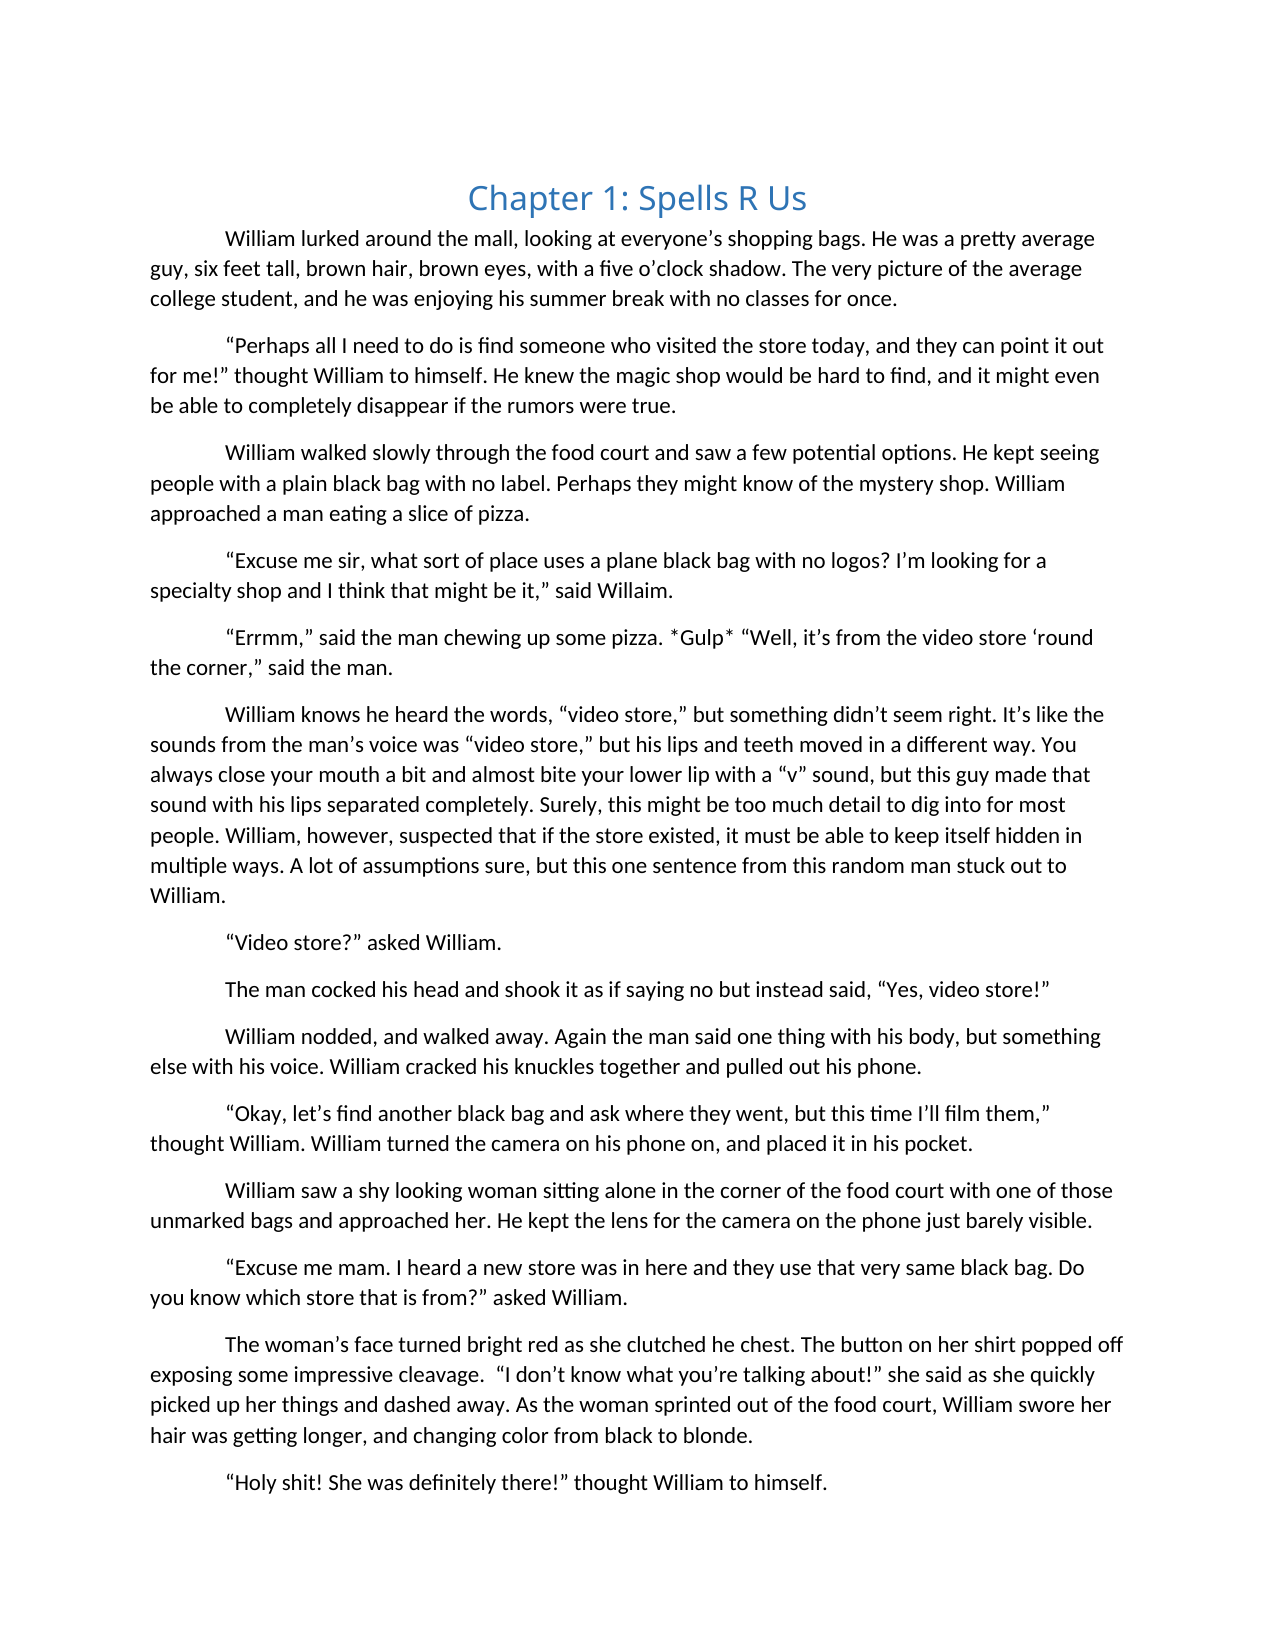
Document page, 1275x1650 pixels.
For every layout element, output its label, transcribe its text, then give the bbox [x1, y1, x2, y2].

text “Excuse me sir, what sort of place uses a plane black bag with no logos? I’m looking for a specialty shop and I think that might be it,” said Willaim. [150, 546, 1125, 604]
subtitle Chapter 1: Spells R Us [150, 175, 1125, 220]
text William lurked around the mall, looking at everyone’s shopping bags. He was a pretty average guy, six feet tall, brown hair, brown eyes, with a five o’clock shadow. The very picture of the average college student, and he was enjoying his summer break with no classes for once. [150, 224, 1125, 312]
text “Perhaps all I need to do is find someone who visited the store today, and they can point it out for me!” thought William to himself. He knew the magic shop would be hard to find, and it might even be able to completely disappear if the rumors were true. [150, 331, 1125, 420]
text “Video store?” asked William. [150, 928, 1125, 956]
text William knows he heard the words, “video store,” but something didn’t seem right. It’s like the sounds from the man’s voice was “video store,” but his lips and teeth moved in a different way. You always close your mouth a bit and almost bite your lower lip with a “v” sound, but this guy made that sound with his lips separated completely. Surely, this might be too much detail to dig into for most people. William, however, suspected that if the store existed, it must be able to keep itself hidden in multiple ways. A lot of assumptions sure, but this one sentence from this random man stuck out to William. [150, 700, 1125, 909]
text “Excuse me mam. I heard a new store was in here and they use that very same black bag. Do you know which store that is from?” asked William. [150, 1253, 1125, 1311]
text The woman’s face turned bright red as she clutched he chest. The button on her shirt popped off exposing some impressive cleavage. “I don’t know what you’re talking about!” she said as she quickly picked up her things and dashed away. As the woman sprinted out of the food court, William swore her hair was getting longer, and changing color from black to blonde. [150, 1330, 1125, 1449]
text William walked slowly through the food court and saw a few potential options. He kept seeing people with a plain black bag with no label. Perhaps they might know of the mystery shop. William approached a man eating a slice of pizza. [150, 438, 1125, 527]
text William saw a shy looking woman sitting alone in the corner of the food court with one of those unmarked bags and approached her. He kept the lens for the camera on the phone just barely visible. [150, 1176, 1125, 1234]
text William nodded, and walked away. Again the man said one thing with his body, but something else with his voice. William cracked his knuckles together and pulled out his phone. [150, 1022, 1125, 1080]
text “Holy shit! She was definitely there!” thought William to himself. [150, 1468, 1125, 1496]
text “Okay, let’s find another black bag and ask where they went, but this time I’ll film them,” thought William. William turned the camera on his phone on, and placed it in his pocket. [150, 1099, 1125, 1157]
text “Errmm,” said the man chewing up some pizza. *Gulp* “Well, it’s from the video store ‘round the corner,” said the man. [150, 623, 1125, 681]
text The man cocked his head and shook it as if saying no but instead said, “Yes, video store!” [150, 975, 1125, 1003]
